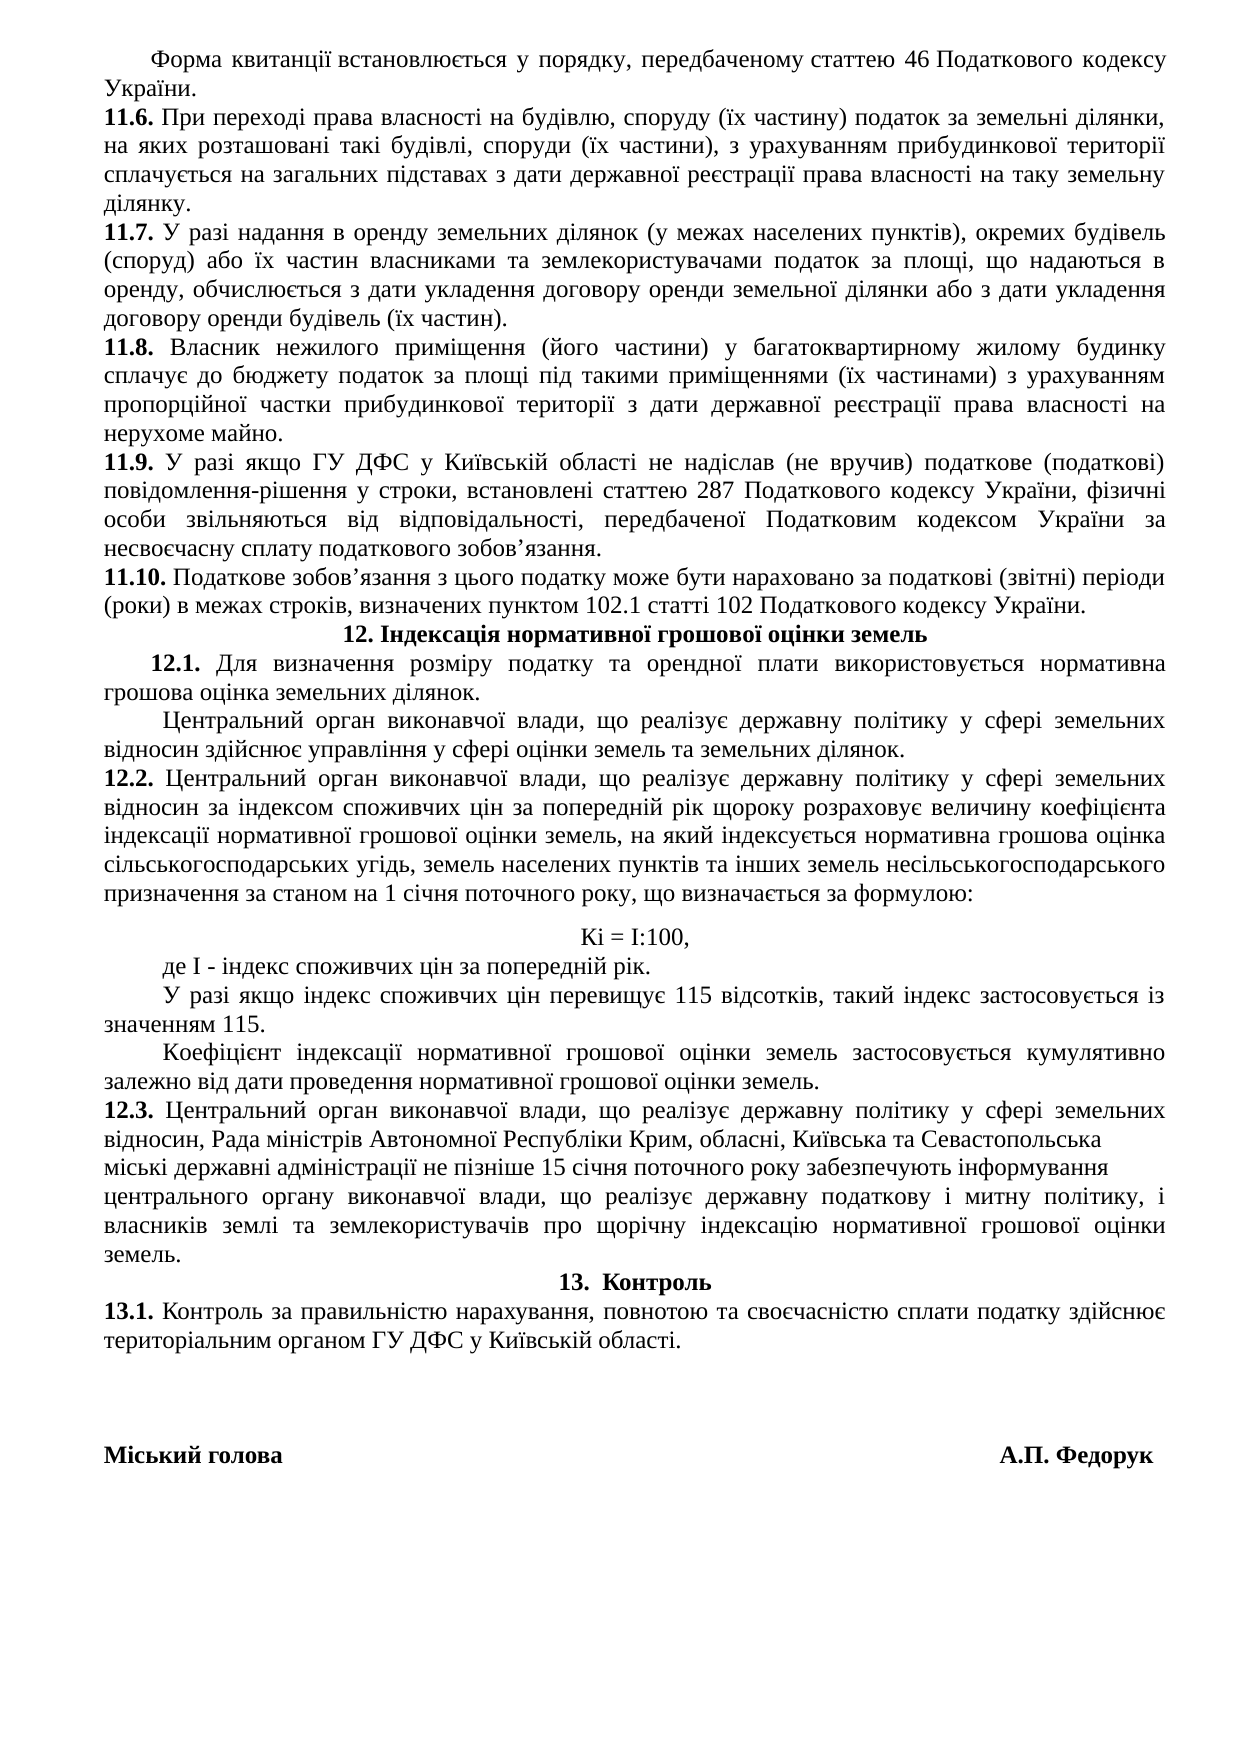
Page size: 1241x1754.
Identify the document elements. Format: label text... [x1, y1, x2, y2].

text Форма квитанції встановлюється у порядку, передбаченому статтею 46 Податкового кодексу України. [103, 44, 1167, 102]
text 13. Контроль [103, 1267, 1167, 1296]
text 11.6. При переході права власності на будівлю, споруду (їх частину) податок за земельні ділянки, на яких розташовані такі будівлі, споруди (їх частини), з урахуванням прибудинкової території сплачується на загальних підставах з дати державної реєстрації права власності на таку земельну ділянку. [103, 102, 1167, 217]
text 12.1. Для визначення розміру податку та орендної плати використовується нормативна грошова оцінка земельних ділянок. [103, 648, 1167, 706]
text де І - індекс споживчих цін за попередній рік. [103, 951, 1167, 980]
text 11.7. У разі надання в оренду земельних ділянок (у межах населених пунктів), окремих будівель (споруд) або їх частин власниками та землекористувачами податок за площі, що надаються в оренду, обчислюється з дати укладення договору оренди земельної ділянки або з дати укладення договору оренди будівель (їх частин). [103, 217, 1167, 332]
text міські державні адміністрації не пізніше 15 січня поточного року забезпечують інформування [103, 1152, 1167, 1181]
text 12.3. Центральний орган виконавчої влади, що реалізує державну політику у сфері земельних відносин, Рада міністрів Автономної Республіки Крим, обласні, Київська та Севастопольська [103, 1095, 1167, 1152]
text 11.10. Податкове зобов’язання з цього податку може бути нараховано за податкові (звітні) періоди (роки) в межах строків, визначених пунктом 102.1 статті 102 Податкового кодексу України. [103, 562, 1167, 619]
text 11.8. Власник нежилого приміщення (його частини) у багатоквартирному жилому будинку сплачує до бюджету податок за площі під такими приміщеннями (їх частинами) з урахуванням пропорційної частки прибудинкової території з дати державної реєстрації права власності на нерухоме майно. [103, 332, 1167, 447]
text У разі якщо індекс споживчих цін перевищує 115 відсотків, такий індекс застосовується із значенням 115. [103, 980, 1167, 1037]
text Коефіцієнт індексації нормативної грошової оцінки земель застосовується кумулятивно залежно від дати проведення нормативної грошової оцінки земель. [103, 1037, 1167, 1095]
text Кi = І:100, [103, 922, 1167, 951]
text 12.2. Центральний орган виконавчої влади, що реалізує державну політику у сфері земельних відносин за індексом споживчих цін за попередній рік щороку розраховує величину коефіцієнта індексації нормативної грошової оцінки земель, на який індексується нормативна грошова оцінка сільськогосподарських угідь, земель населених пунктів та інших земель несільськогосподарського призначення за станом на 1 січня поточного року, що визначається за формулою: [103, 763, 1167, 907]
text 12. Індексація нормативної грошової оцінки земель [103, 619, 1167, 648]
text Центральний орган виконавчої влади, що реалізує державну політику у сфері земельних відносин здійснює управління у сфері оцінки земель та земельних ділянок. [103, 706, 1167, 763]
text центрального органу виконавчої влади, що реалізує державну податкову і митну політику, і власників землі та землекористувачів про щорічну індексацію нормативної грошової оцінки земель. [103, 1181, 1167, 1267]
text 13.1. Контроль за правильністю нарахування, повнотою та своєчасністю сплати податку здійснює територіальним органом ГУ ДФС у Київській області. [103, 1296, 1167, 1354]
text Міський голова А.П. Федорук [103, 1440, 1167, 1469]
text 11.9. У разі якщо ГУ ДФС у Київській області не надіслав (не вручив) податкове (податкові) повідомлення-рішення у строки, встановлені статтею 287 Податкового кодексу України, фізичні особи звільняються від відповідальності, передбаченої Податковим кодексом України за несвоєчасну сплату податкового зобов’язання. [103, 447, 1167, 562]
